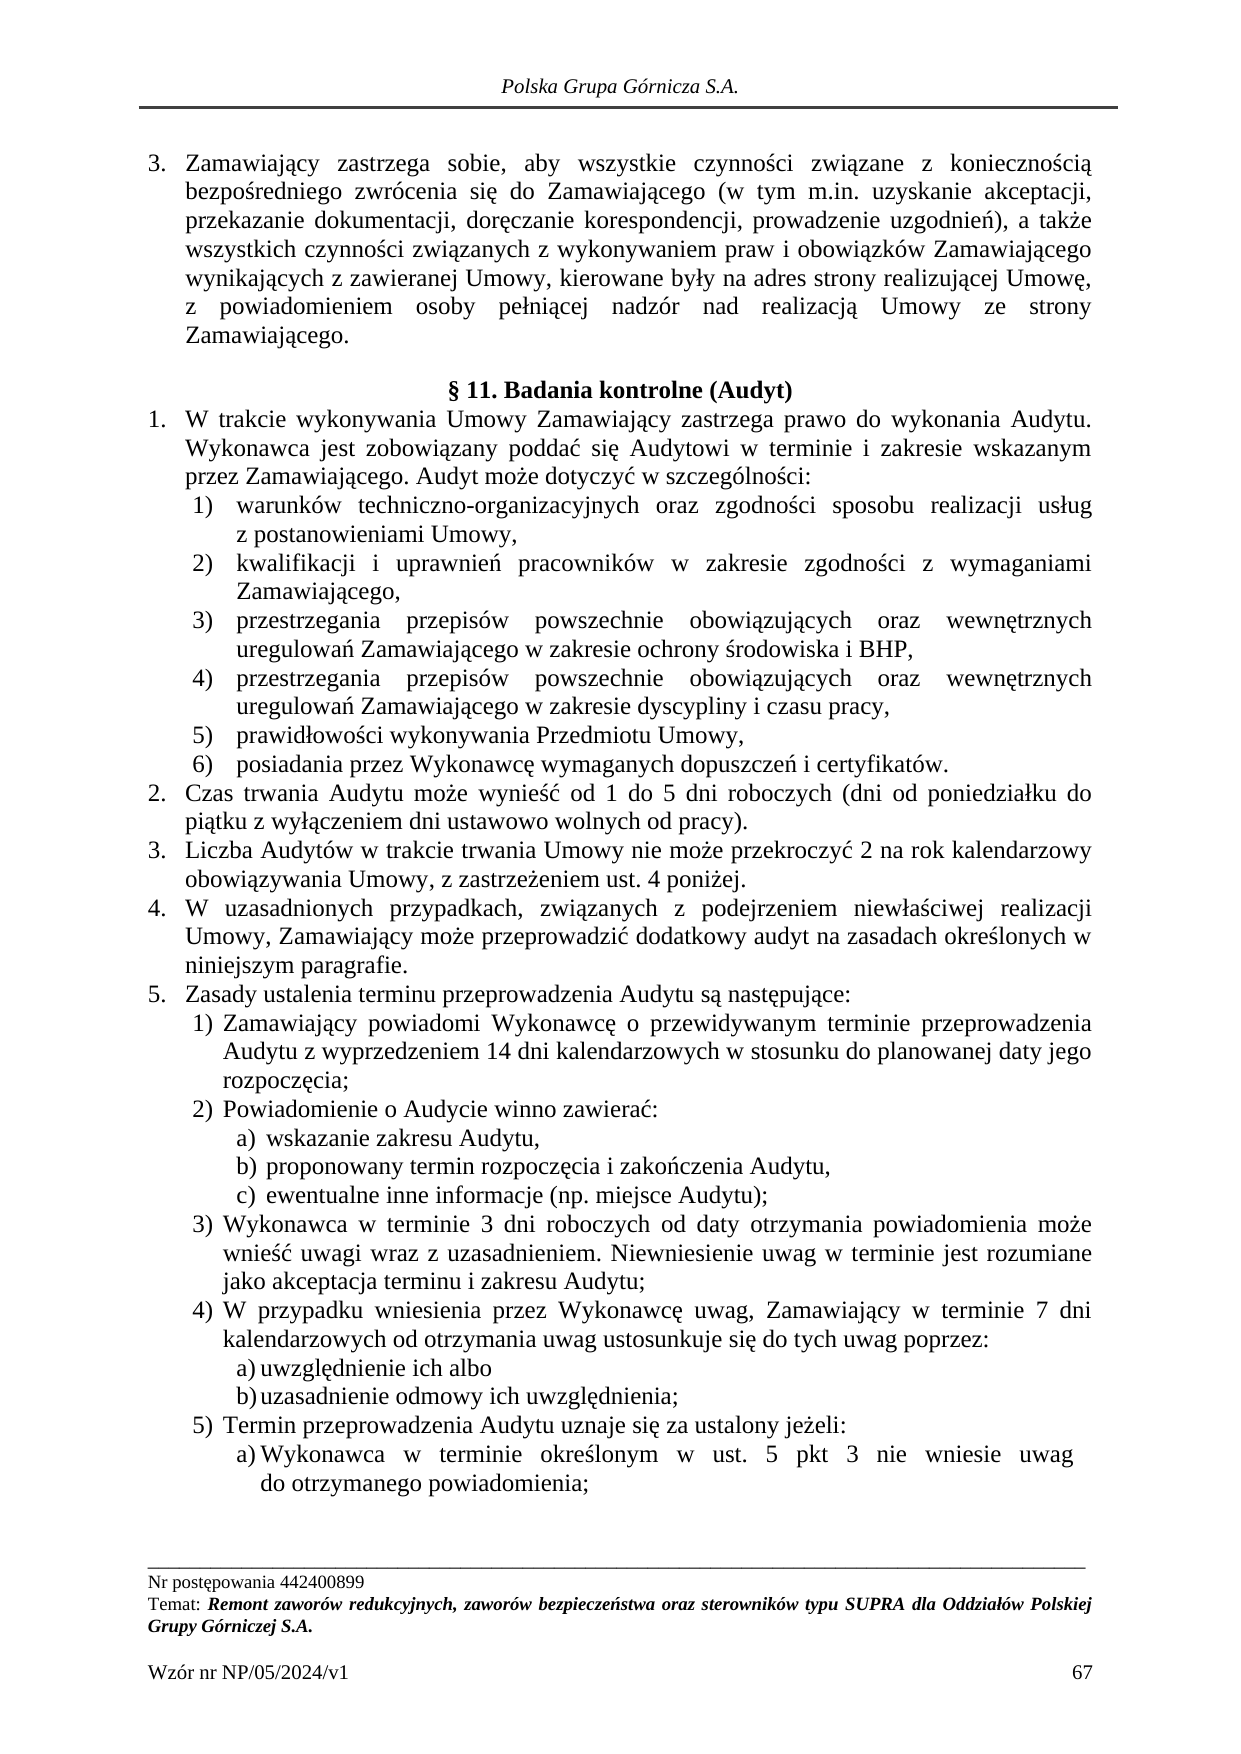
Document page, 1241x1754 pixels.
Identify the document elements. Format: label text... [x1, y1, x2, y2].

list uzasadnienie odmowy ich uwzględnienia; [236, 1381, 1093, 1410]
list W uzasadnionych przypadkach, związanych z podejrzeniem niewłaściwej realizacji Umowy, Zamawiający może przeprowadzić dodatkowy audyt na zasadach określonych w niniejszym paragrafie. [148, 893, 1093, 979]
list posiadania przez Wykonawcę wymaganych dopuszczeń i certyfikatów. [192, 749, 1093, 778]
list prawidłowości wykonywania Przedmiotu Umowy, [192, 720, 1093, 749]
list przestrzegania przepisów powszechnie obowiązujących oraz wewnętrznych uregulowań Zamawiającego w zakresie ochrony środowiska i BHP, [192, 605, 1093, 663]
list Zasady ustalenia terminu przeprowadzenia Audytu są następujące: [148, 979, 1093, 1008]
list Termin przeprowadzenia Audytu uznaje się za ustalony jeżeli: [192, 1410, 1093, 1439]
list uwzględnienie ich albo [236, 1353, 1093, 1381]
list przestrzegania przepisów powszechnie obowiązujących oraz wewnętrznych uregulowań Zamawiającego w zakresie dyscypliny i czasu pracy, [192, 663, 1093, 720]
list kwalifikacji i uprawnień pracowników w zakresie zgodności z wymaganiami Zamawiającego, [192, 548, 1093, 605]
list Powiadomienie o Audycie winno zawierać: [192, 1094, 1093, 1123]
list Wykonawca w terminie określonym w ust. 5 pkt 3 nie wniesie uwag do otrzymanego powiadomienia; [236, 1439, 1093, 1496]
list wskazanie zakresu Audytu, [236, 1123, 1093, 1151]
list ewentualne inne informacje (np. miejsce Audytu); [236, 1180, 1093, 1209]
list W przypadku wniesienia przez Wykonawcę uwag, Zamawiający w terminie 7 dni kalendarzowych od otrzymania uwag ustosunkuje się do tych uwag poprzez: [192, 1295, 1093, 1353]
list proponowany termin rozpoczęcia i zakończenia Audytu, [236, 1151, 1093, 1180]
subtitle § 11. Badania kontrolne (Audyt) [148, 375, 1093, 404]
list warunków techniczno-organizacyjnych oraz zgodności sposobu realizacji usług z postanowieniami Umowy, [192, 490, 1093, 548]
list Wykonawca w terminie 3 dni roboczych od daty otrzymania powiadomienia może wnieść uwagi wraz z uzasadnieniem. Niewniesienie uwag w terminie jest rozumiane jako akceptacja terminu i zakresu Audytu; [192, 1209, 1093, 1295]
list Zamawiający powiadomi Wykonawcę o przewidywanym terminie przeprowadzenia Audytu z wyprzedzeniem 14 dni kalendarzowych w stosunku do planowanej daty jego rozpoczęcia; [192, 1008, 1093, 1094]
list Czas trwania Audytu może wynieść od 1 do 5 dni roboczych (dni od poniedziałku do piątku z wyłączeniem dni ustawowo wolnych od pracy). [148, 778, 1093, 835]
list W trakcie wykonywania Umowy Zamawiający zastrzega prawo do wykonania Audytu. Wykonawca jest zobowiązany poddać się Audytowi w terminie i zakresie wskazanym przez Zamawiającego. Audyt może dotyczyć w szczególności: [148, 404, 1093, 490]
list Liczba Audytów w trakcie trwania Umowy nie może przekroczyć 2 na rok kalendarzowy obowiązywania Umowy, z zastrzeżeniem ust. 4 poniżej. [148, 835, 1093, 893]
list Zamawiający zastrzega sobie, aby wszystkie czynności związane z koniecznością bezpośredniego zwrócenia się do Zamawiającego (w tym m.in. uzyskanie akceptacji, przekazanie dokumentacji, doręczanie korespondencji, prowadzenie uzgodnień), a także wszystkich czynności związanych z wykonywaniem praw i obowiązków Zamawiającego wynikających z zawieranej Umowy, kierowane były na adres strony realizującej Umowę, z powiadomieniem osoby pełniącej nadzór nad realizacją Umowy ze strony Zamawiającego. [148, 148, 1093, 349]
